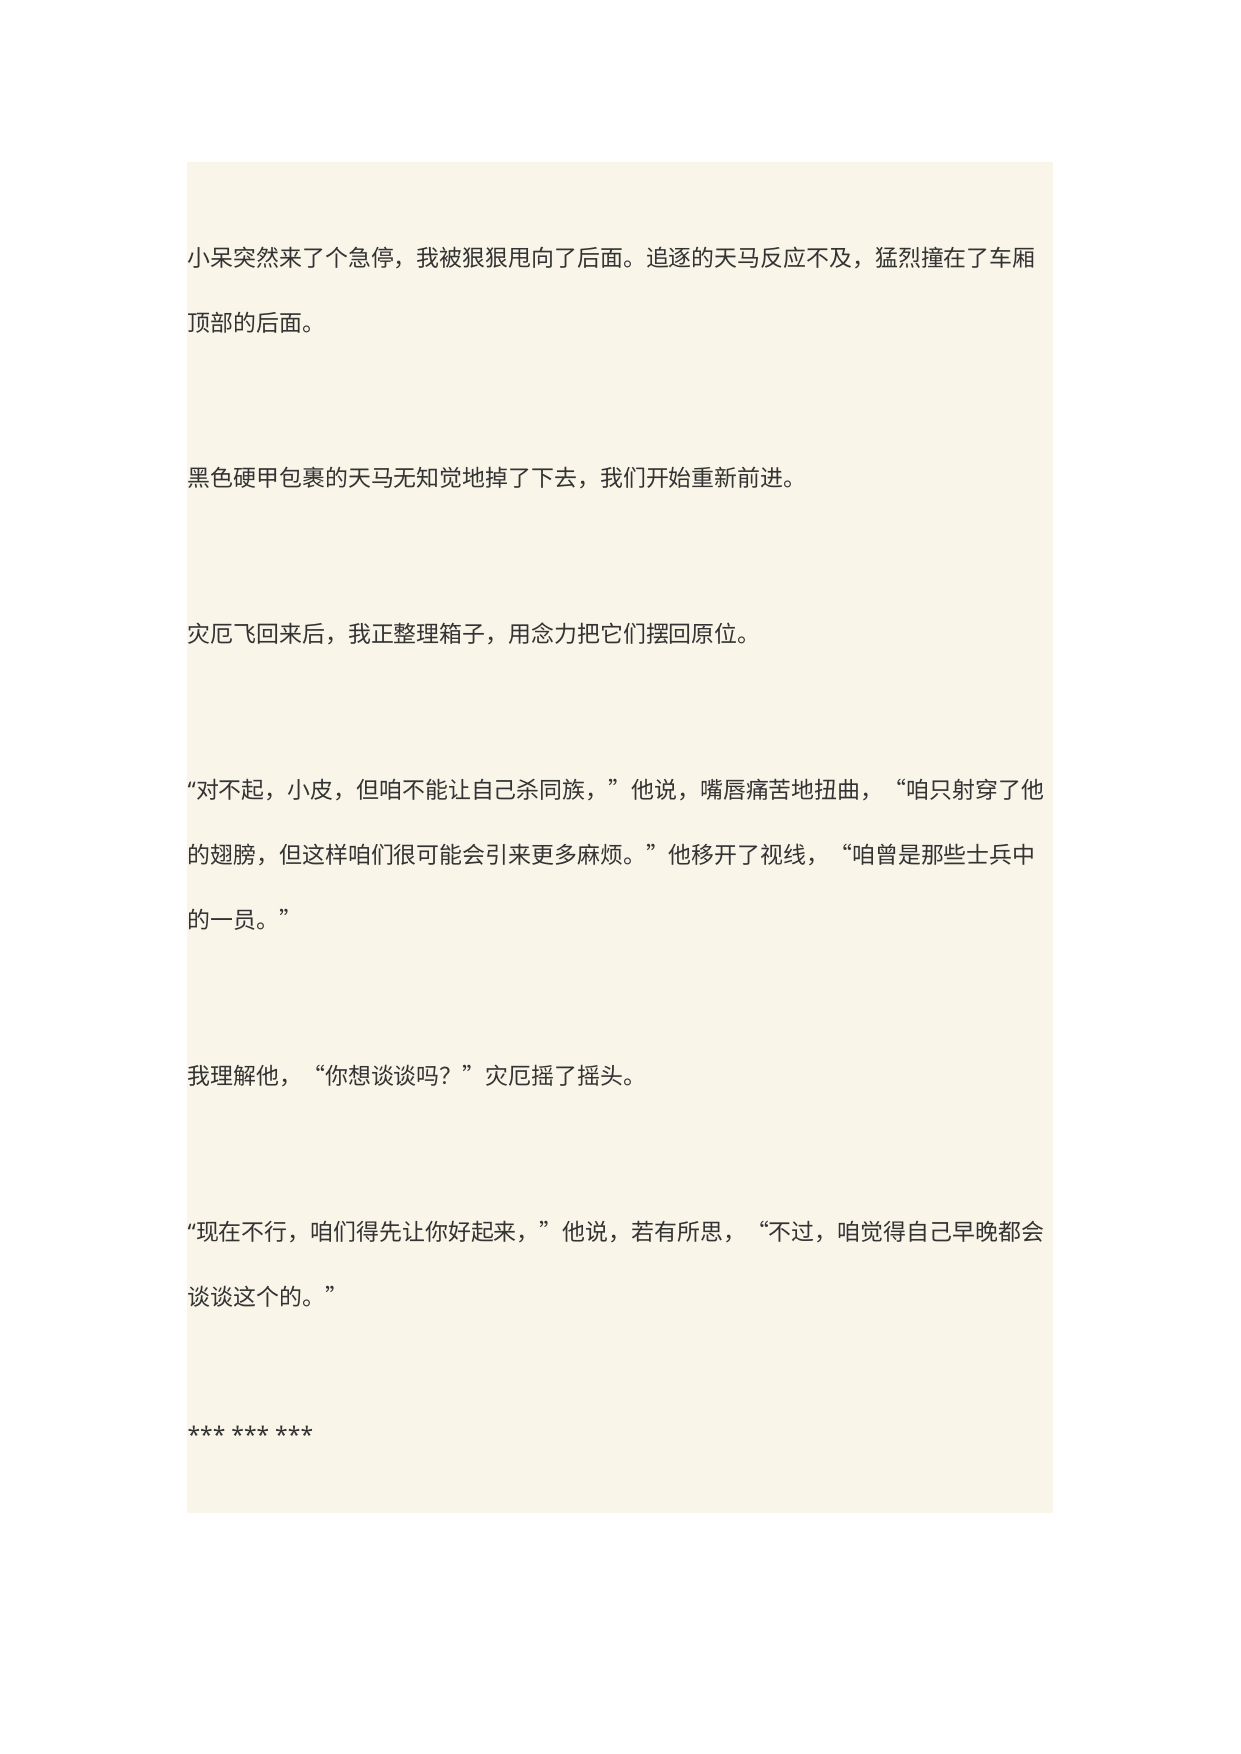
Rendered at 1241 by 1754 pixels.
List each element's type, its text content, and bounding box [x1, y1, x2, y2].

text “对不起，小皮，但咱不能让自己杀同族，”他说，嘴唇痛苦地扭曲，“咱只射穿了他的翅膀，但这样咱们很可能会引来更多麻烦。”他移开了视线，“咱曾是那些士兵中的一员。” [187, 756, 1053, 951]
text *** *** *** [187, 1419, 1053, 1451]
text 我理解他，“你想谈谈吗？”灾厄摇了摇头。 [187, 1042, 1053, 1107]
text “现在不行，咱们得先让你好起来，”他说，若有所思，“不过，咱觉得自己早晚都会谈谈这个的。” [187, 1198, 1053, 1328]
text 灾厄飞回来后，我正整理箱子，用念力把它们摆回原位。 [187, 600, 1053, 665]
text 黑色硬甲包裹的天马无知觉地掉了下去，我们开始重新前进。 [187, 444, 1053, 509]
text 小呆突然来了个急停，我被狠狠甩向了后面。追逐的天马反应不及，猛烈撞在了车厢顶部的后面。 [187, 224, 1053, 354]
